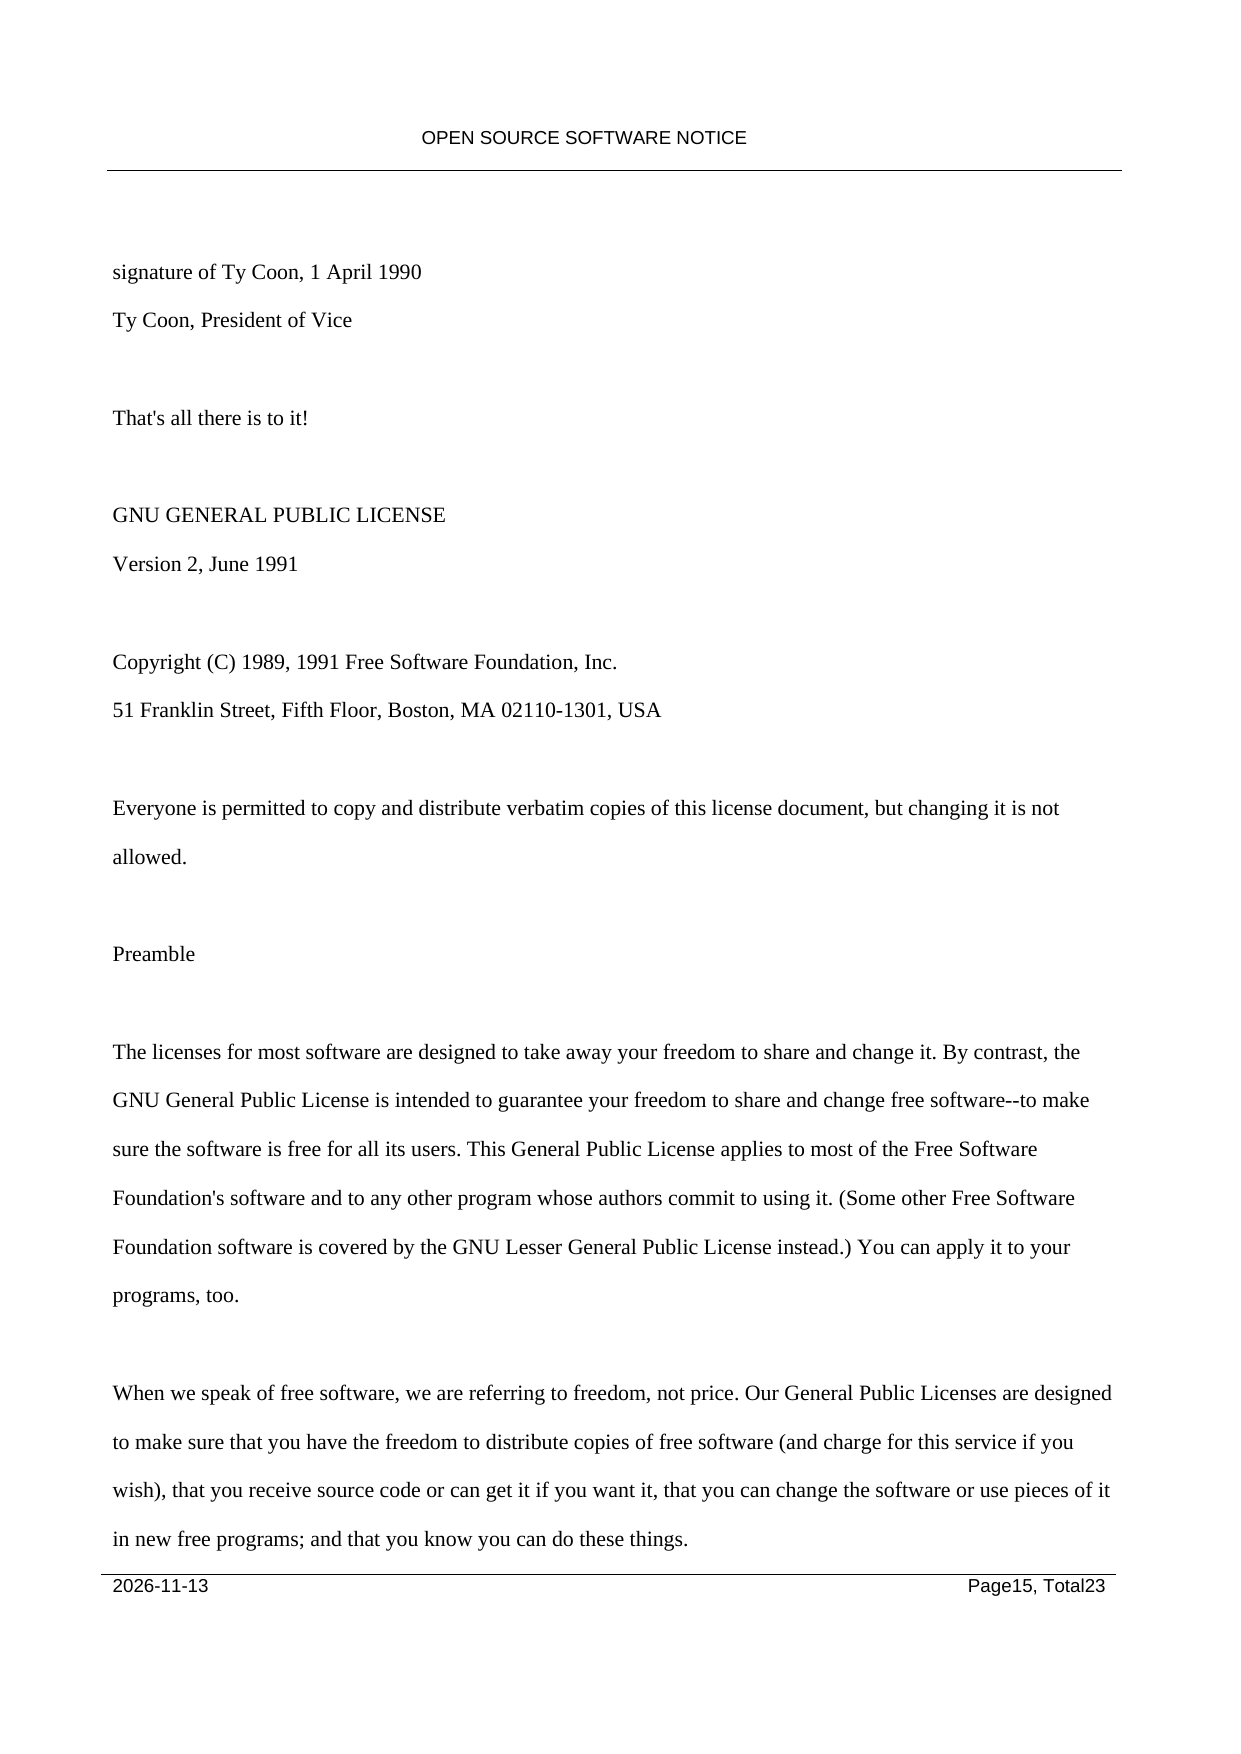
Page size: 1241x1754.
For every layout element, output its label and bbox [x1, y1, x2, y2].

text [112, 206, 1128, 1555]
